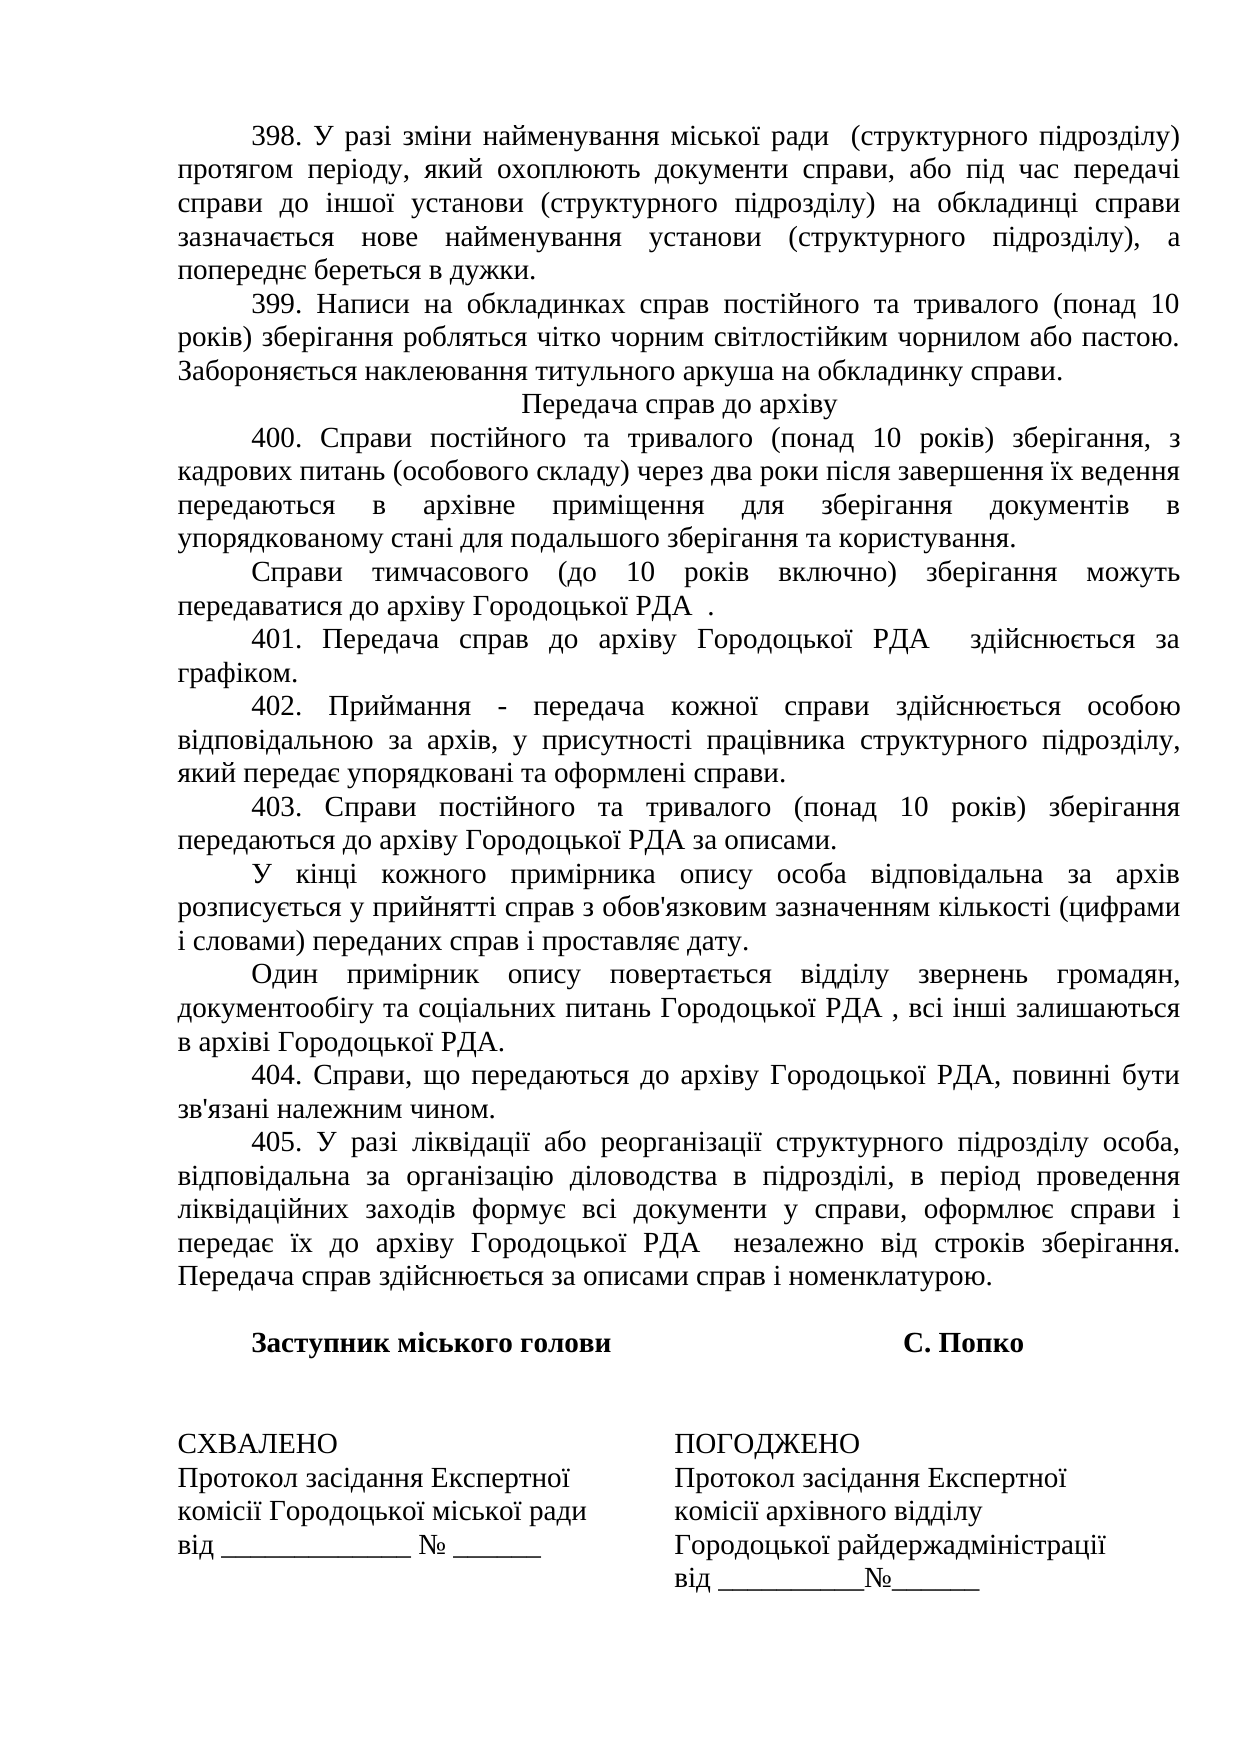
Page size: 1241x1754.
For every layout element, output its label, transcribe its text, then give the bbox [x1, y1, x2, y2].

text 398. У разі зміни найменування міської ради (структурного підрозділу) протягом періоду, який охоплюють документи справи, або під час передачі справи до іншої установи (структурного підрозділу) на обкладинці справи зазначається нове найменування установи (структурного підрозділу), а попереднє береться в дужки. [177, 118, 1181, 286]
text Один примірник опису повертається відділу звернень громадян, документообігу та соціальних питань Городоцької РДА , всі інші залишаються в архіві Городоцької РДА. [177, 957, 1181, 1057]
text 402. Приймання - передача кожної справи здійснюється особою відповідальною за архів, у присутності працівника структурного підрозділу, який передає упорядковані та оформлені справи. [177, 688, 1181, 789]
table_header СХВАЛЕНО Протокол засідання експертної комісії Городоцької міської ради від _____________ № ______ [166, 1426, 631, 1627]
text У кінці кожного примірника опису особа відповідальна за архів розписується у прийнятті справ з обов'язковим зазначенням кількості (цифрами і словами) переданих справ і проставляє дату. [177, 856, 1181, 957]
text Передача справ до архіву [177, 386, 1181, 420]
text 405. У разі ліквідації або реорганізації структурного підрозділу особа, відповідальна за організацію діловодства в підрозділі, в період проведення ліквідаційних заходів формує всі документи у справи, оформлює справи і передає їх до архіву Городоцької РДА незалежно від строків зберігання. Передача справ здійснюється за описами справ і номенклатурою. [177, 1124, 1181, 1292]
text 400. Справи постійного та тривалого (понад 10 років) зберігання, з кадрових питань (особового складу) через два роки після завершення їх ведення передаються в архівне приміщення для зберігання документів в упорядкованому стані для подальшого зберігання та користування. [177, 420, 1181, 554]
text Заступник міського голови С. Попко [177, 1326, 1181, 1359]
text 404. Справи, що передаються до архіву Городоцької РДА, повинні бути зв'язані належним чином. [177, 1057, 1181, 1124]
text 401. Передача справ до архіву Городоцької РДА здійснюється за графіком. [177, 621, 1181, 688]
text 399. Написи на обкладинках справ постійного та тривалого (понад 10 років) зберігання робляться чітко чорним світлостійким чорнилом або пастою. Забороняється наклеювання титульного аркуша на обкладинку справи. [177, 286, 1181, 386]
text Справи тимчасового (до 10 років включно) зберігання можуть передаватися до архіву Городоцької РДА . [177, 554, 1181, 621]
text 403. Справи постійного та тривалого (понад 10 років) зберігання передаються до архіву Городоцької РДА за описами. [177, 789, 1181, 856]
table_header ПОГОДЖЕНО Протокол засідання Експертної комісії архівного відділу Городоцької райдержадміністрації від __________№______ [631, 1426, 1126, 1627]
